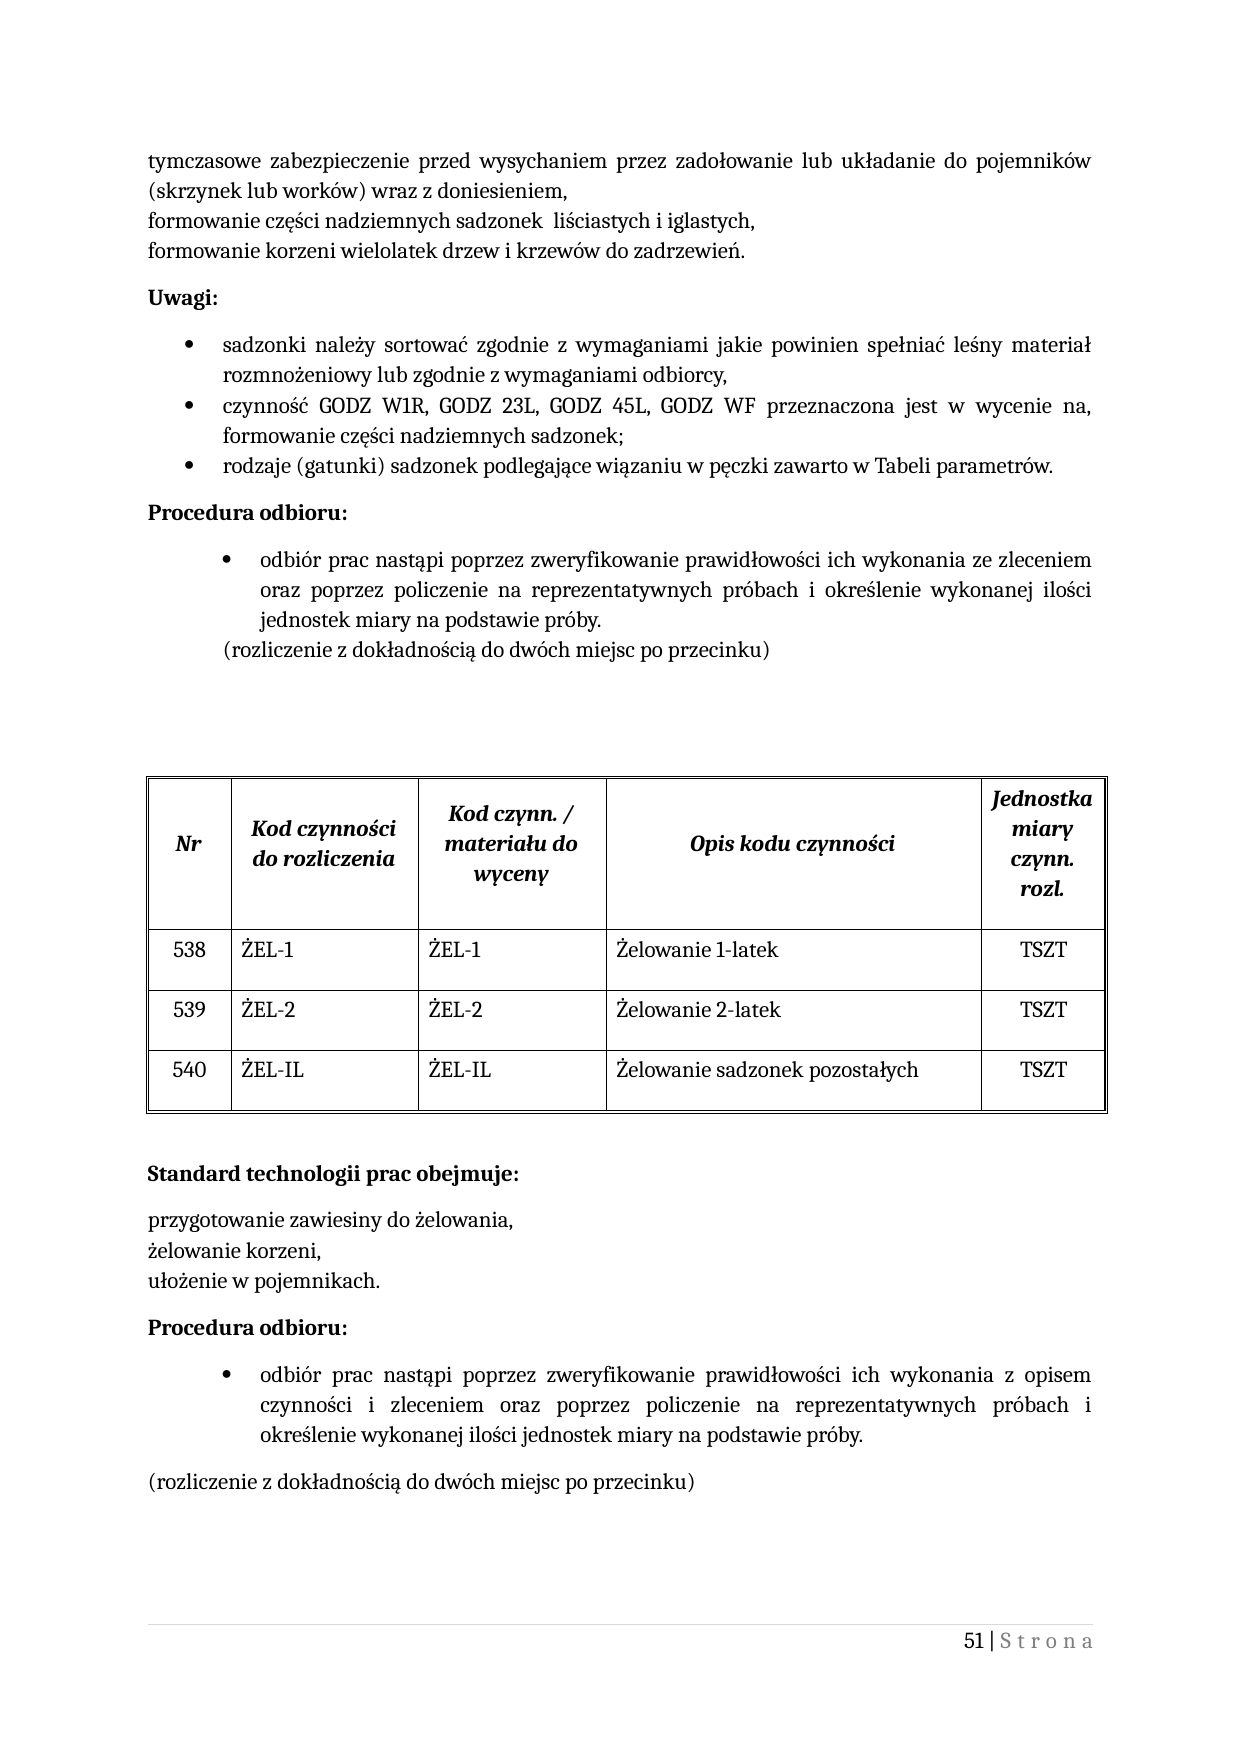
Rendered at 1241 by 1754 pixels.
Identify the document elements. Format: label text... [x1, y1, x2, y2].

text Standard technologii prac obejmuje: [148, 1160, 1093, 1187]
text Procedura odbioru: [148, 1314, 1093, 1341]
table_cell 539 [149, 991, 231, 1050]
text (rozliczenie z dokładnością do dwóch miejsc po przecinku) [148, 1469, 1093, 1495]
table_cell TSZT [982, 930, 1104, 989]
list żelowanie korzeni, [148, 1237, 1093, 1264]
list tymczasowe zabezpieczenie przed wysychaniem przez zadołowanie lub układanie do pojemników (skrzynek lub worków) wraz z doniesieniem, [148, 148, 1093, 204]
table_cell ŻEL-IL [419, 1051, 606, 1110]
list formowanie korzeni wielolatek drzew i krzewów do zadrzewień. [148, 238, 1093, 264]
list sadzonki należy sortować zgodnie z wymaganiami jakie powinien spełniać leśny materiał rozmnożeniowy lub zgodnie z wymaganiami odbiorcy, [185, 332, 1093, 388]
table_header Opis kodu czynności [607, 779, 981, 929]
table_cell ŻEL-2 [419, 991, 606, 1050]
text Procedura odbioru: [148, 500, 1093, 526]
table_cell Żelowanie 2-latek [607, 991, 981, 1050]
table_cell 540 [149, 1051, 231, 1110]
list odbiór prac nastąpi poprzez zweryfikowanie prawidłowości ich wykonania ze zleceniem oraz poprzez policzenie na reprezentatywnych próbach i określenie wykonanej ilości jednostek miary na podstawie próby. [223, 547, 1093, 633]
table_cell TSZT [982, 1051, 1104, 1110]
table_header Jednostka miary czynn. rozl. [982, 779, 1104, 929]
table_header Kod czynności do rozliczenia [232, 779, 418, 929]
table_cell TSZT [982, 991, 1104, 1050]
table_cell ŻEL-2 [232, 991, 418, 1050]
list ułożenie w pojemnikach. [148, 1268, 1093, 1294]
table_cell ŻEL-1 [232, 930, 418, 989]
list odbiór prac nastąpi poprzez zweryfikowanie prawidłowości ich wykonania z opisem czynności i zleceniem oraz poprzez policzenie na reprezentatywnych próbach i określenie wykonanej ilości jednostek miary na podstawie próby. [223, 1361, 1093, 1448]
list (rozliczenie z dokładnością do dwóch miejsc po przecinku) [223, 637, 1093, 663]
table_cell ŻEL-1 [419, 930, 606, 989]
table_cell ŻEL-IL [232, 1051, 418, 1110]
list formowanie części nadziemnych sadzonek liściastych i iglastych, [148, 208, 1093, 234]
table_cell Żelowanie sadzonek pozostałych [607, 1051, 981, 1110]
table_header Kod czynn. / materiału do wyceny [419, 779, 606, 929]
list czynność GODZ W1R, GODZ 23L, GODZ 45L, GODZ WF przeznaczona jest w wycenie na, formowanie części nadziemnych sadzonek; [185, 392, 1093, 449]
list przygotowanie zawiesiny do żelowania, [148, 1207, 1093, 1234]
table_cell 538 [149, 930, 231, 989]
table_cell Żelowanie 1-latek [607, 930, 981, 989]
list rodzaje (gatunki) sadzonek podlegające wiązaniu w pęczki zawarto w Tabeli parametrów. [185, 453, 1093, 479]
table_header Nr [149, 779, 231, 929]
text Uwagi: [148, 285, 1093, 311]
